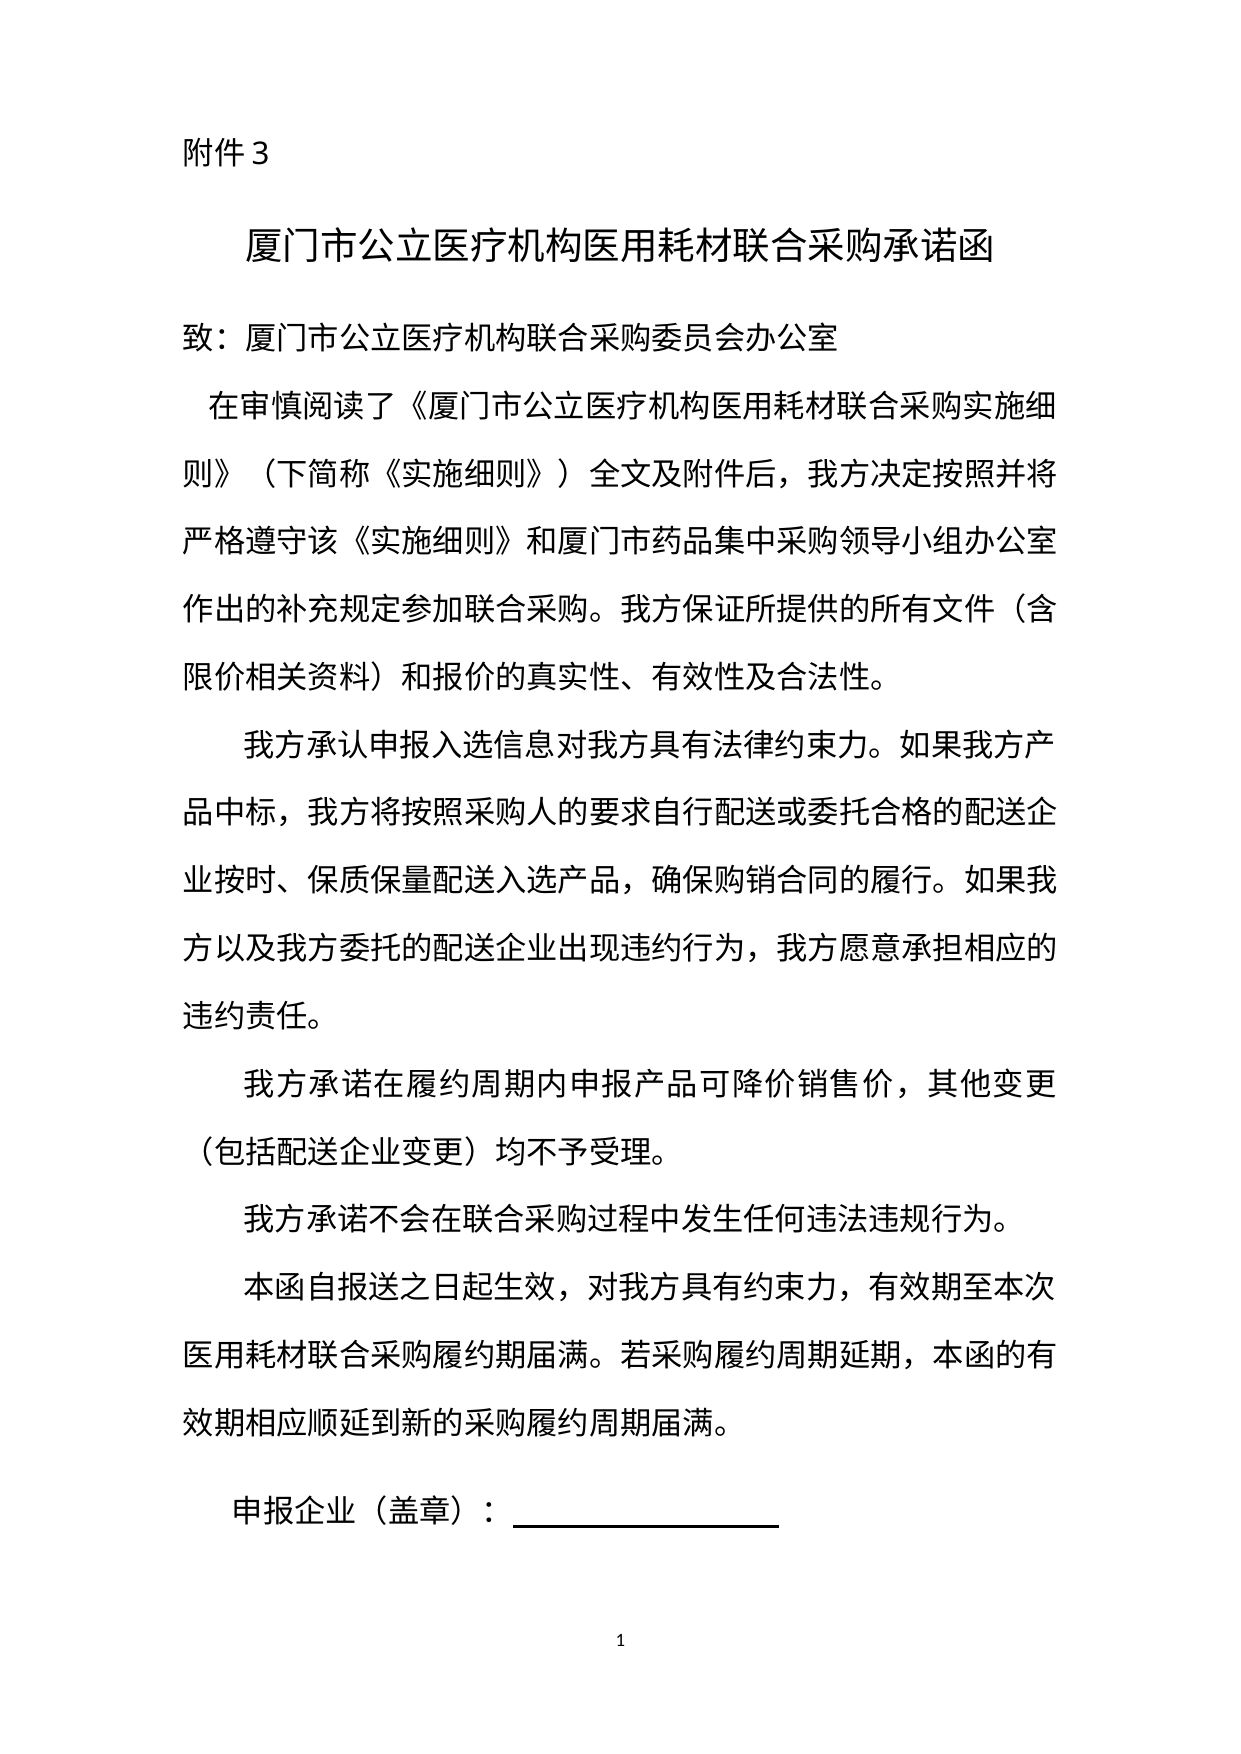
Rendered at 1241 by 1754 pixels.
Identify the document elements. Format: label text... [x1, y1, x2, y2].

text 申报企业（盖章）： [232, 1487, 1058, 1532]
text 致：厦门市公立医疗机构联合采购委员会办公室 [183, 313, 1058, 358]
text 厦门市公立医疗机构医用耗材联合采购承诺函 [183, 216, 1058, 270]
text 本函自报送之日起生效，对我方具有约束力，有效期至本次医用耗材联合采购履约期届满。若采购履约周期延期，本函的有效期相应顺延到新的采购履约周期届满。 [183, 1262, 1058, 1443]
text 我方承认申报入选信息对我方具有法律约束力。如果我方产品中标，我方将按照采购人的要求自行配送或委托合格的配送企业按时、保质保量配送入选产品，确保购销合同的履行。如果我方以及我方委托的配送企业出现违约行为，我方愿意承担相应的违约责任。 [183, 720, 1058, 1036]
text 附件3 [183, 128, 1058, 173]
text 我方承诺不会在联合采购过程中发生任何违法违规行为。 [183, 1194, 1058, 1240]
text 在审慎阅读了《厦门市公立医疗机构医用耗材联合采购实施细则》（下简称《实施细则》）全文及附件后，我方决定按照并将严格遵守该《实施细则》和厦门市药品集中采购领导小组办公室作出的补充规定参加联合采购。我方保证所提供的所有文件（含限价相关资料）和报价的真实性、有效性及合法性。 [183, 381, 1058, 697]
text 我方承诺在履约周期内申报产品可降价销售价，其他变更（包括配送企业变更）均不予受理。 [183, 1059, 1058, 1172]
